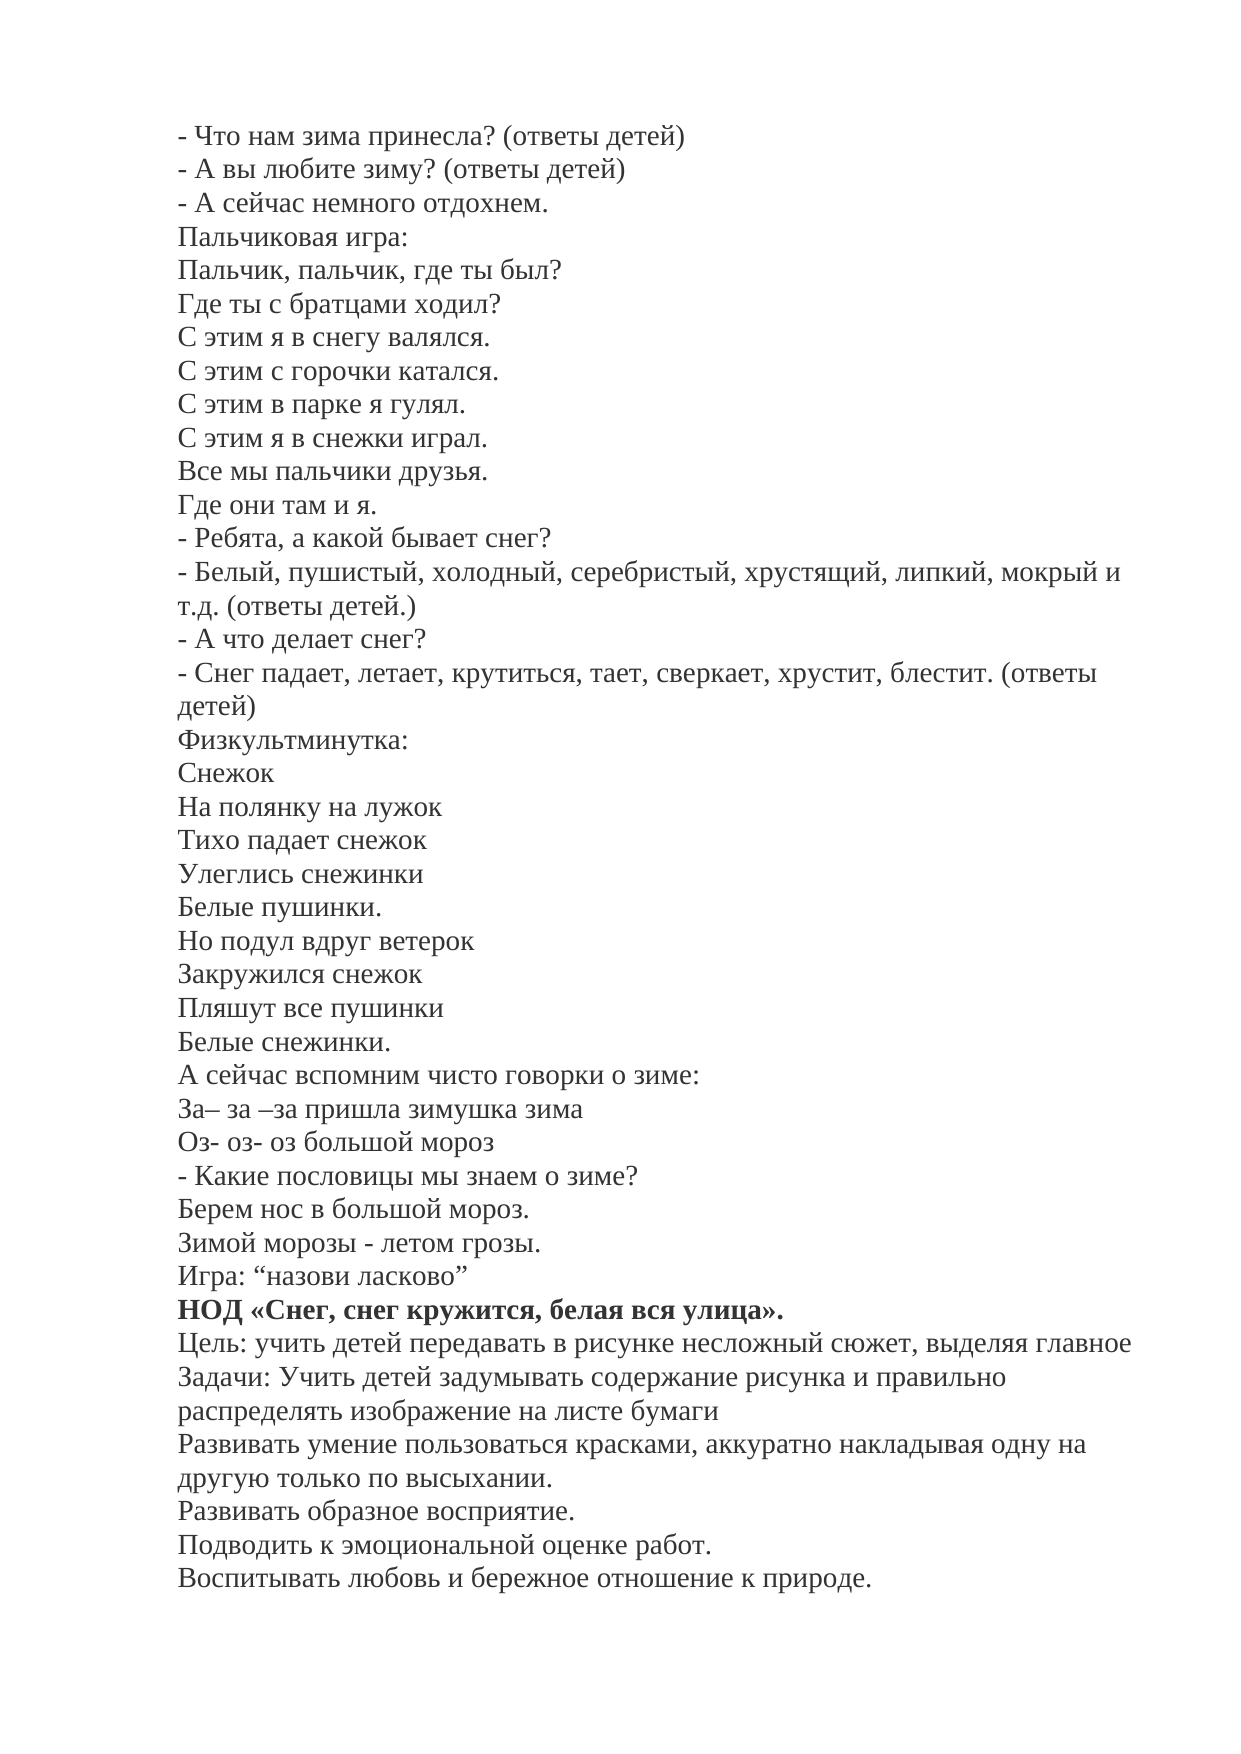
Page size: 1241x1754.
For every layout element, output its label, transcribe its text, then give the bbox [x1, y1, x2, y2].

text - Снег падает, летает, крутиться, тает, сверкает, хрустит, блестит. (ответы детей) [177, 655, 1152, 722]
text Физкультминутка: [177, 722, 1152, 755]
text Пальчиковая игра: [177, 219, 1152, 252]
text - Ребята, а какой бывает снег? [177, 521, 1152, 554]
text - Белый, пушистый, холодный, серебристый, хрустящий, липкий, мокрый и т.д. (ответы детей.) [177, 554, 1152, 621]
text Развивать образное восприятие. [177, 1493, 1152, 1527]
text Развивать умение пользоваться красками, аккуратно накладывая одну на другую только по высыхании. [177, 1426, 1152, 1493]
text Оз- оз- оз большой мороз [177, 1124, 1152, 1158]
text - Что нам зима принесла? (ответы детей) [177, 118, 1152, 152]
text Пальчик, пальчик, где ты был? Где ты с братцами ходил? С этим я в снегу валялся. С этим с горочки катался. С этим в парке я гулял. С этим я в снежки играл. Все мы пальчики друзья. Где они там и я. [177, 252, 1152, 521]
text - А вы любите зиму? (ответы детей) [177, 152, 1152, 185]
text Воспитывать любовь и бережное отношение к природе. [177, 1560, 1152, 1594]
text Подводить к эмоциональной оценке работ. [177, 1527, 1152, 1560]
text Цель: учить детей передавать в рисунке несложный сюжет, выделяя главное [177, 1326, 1152, 1359]
text За– за –за пришла зимушка зима [177, 1091, 1152, 1124]
text Зимой морозы - летом грозы. [177, 1225, 1152, 1258]
text На полянку на лужок Тихо падает снежок Улеглись снежинки Белые пушинки. [177, 789, 1152, 923]
text Берем нос в большой мороз. [177, 1191, 1152, 1225]
text Снежок [177, 755, 1152, 789]
text Но подул вдруг ветерок Закружился снежок Пляшут все пушинки Белые снежинки. [177, 923, 1152, 1057]
text Игра: “назови ласково” [177, 1258, 1152, 1292]
text - А что делает снег? [177, 621, 1152, 655]
text Задачи: Учить детей задумывать содержание рисунка и правильно распределять изображение на листе бумаги [177, 1359, 1152, 1426]
text А сейчас вспомним чисто говорки о зиме: [177, 1057, 1152, 1091]
text - Какие пословицы мы знаем о зиме? [177, 1158, 1152, 1191]
text - А сейчас немного отдохнем. [177, 185, 1152, 219]
text НОД «Снег, снег кружится, белая вся улица». [177, 1292, 1152, 1326]
